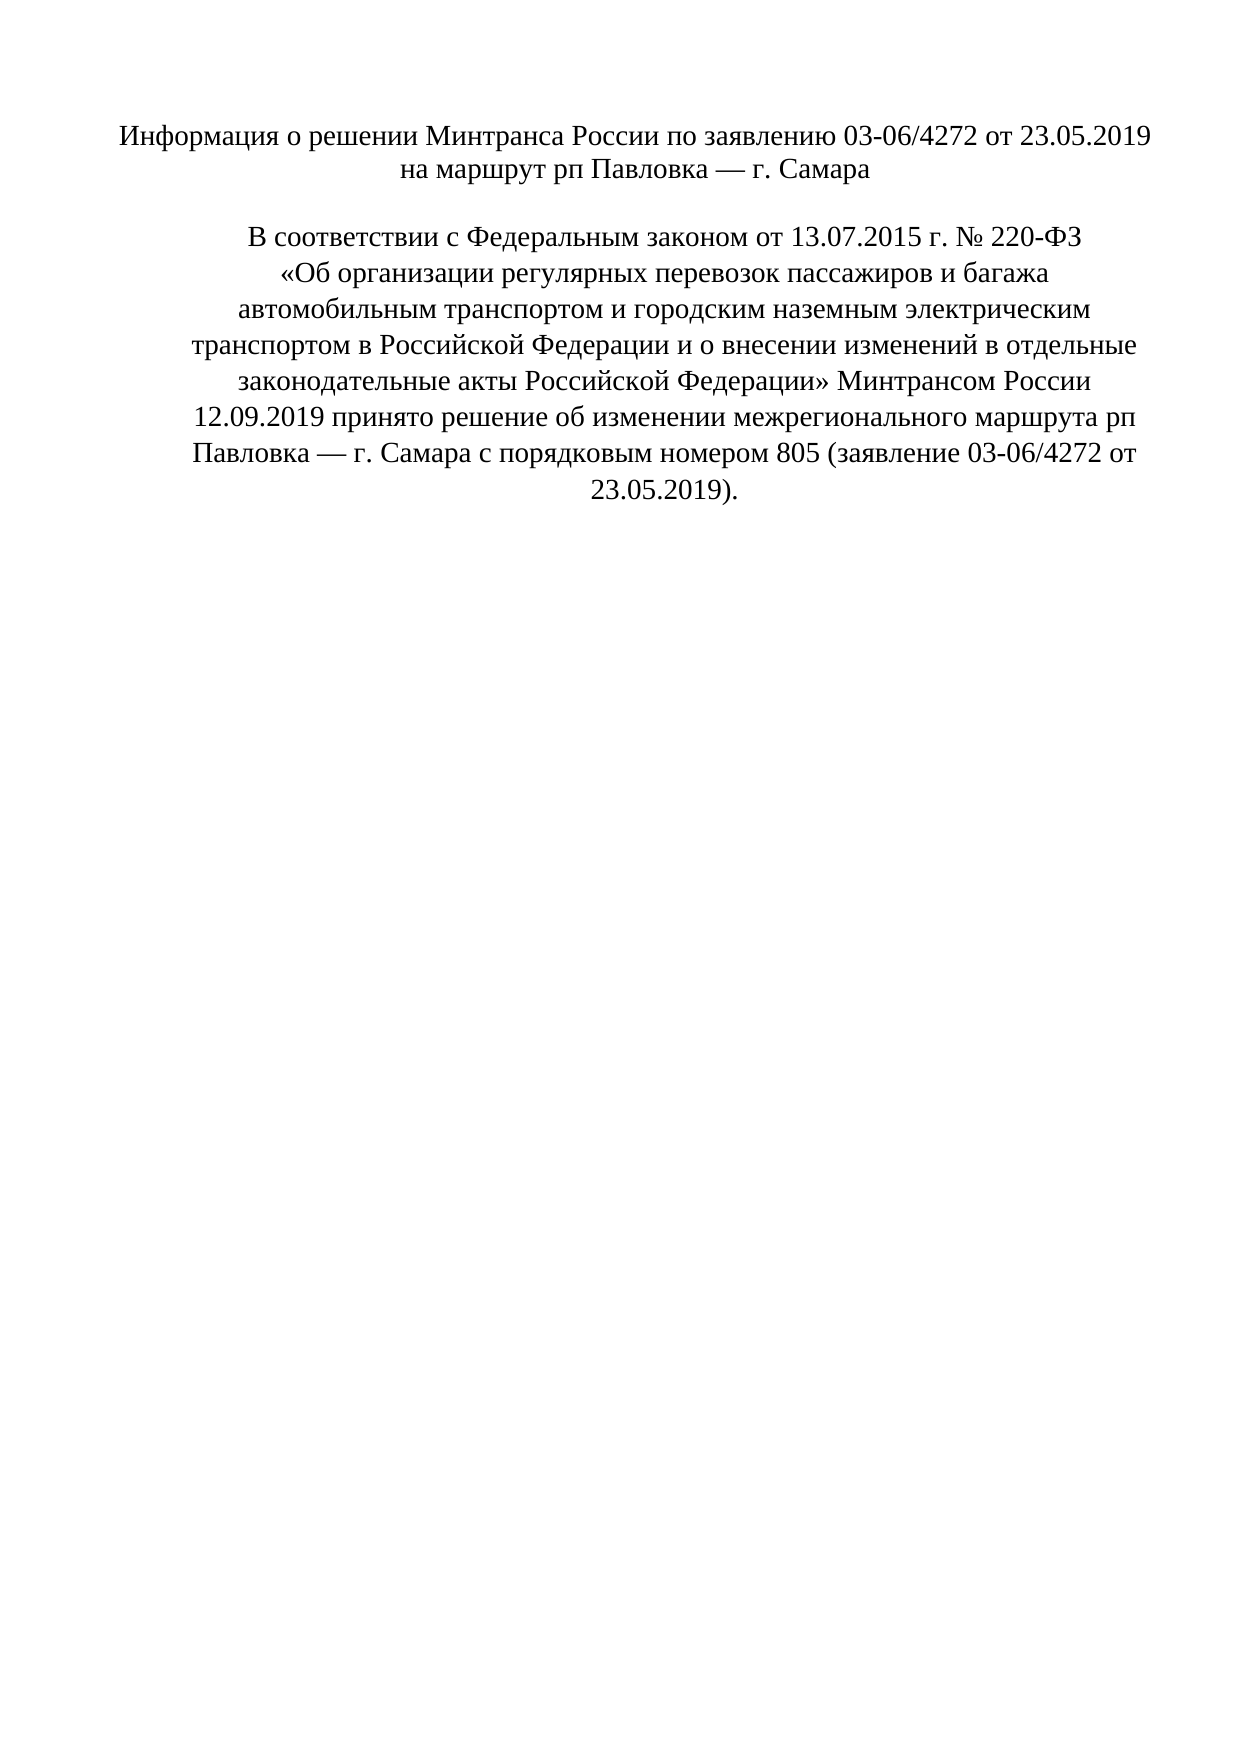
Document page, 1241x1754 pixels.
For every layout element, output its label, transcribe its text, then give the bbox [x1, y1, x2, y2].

text В соответствии с Федеральным законом от 13.07.2015 г. № 220-ФЗ «Об организации регулярных перевозок пассажиров и багажа автомобильным транспортом и городским наземным электрическим транспортом в Российской Федерации и о внесении изменений в отдельные законодательные акты Российской Федерации» Минтрансом России 12.09.2019 принято решение об изменении межрегионального маршрута рп Павловка — г. Самара с порядковым номером 805 (заявление 03-06/4272 от 23.05.2019). [177, 219, 1152, 505]
text Информация о решении Минтранса России по заявлению 03-06/4272 от 23.05.2019 на маршрут рп Павловка — г. Самара [118, 118, 1152, 185]
